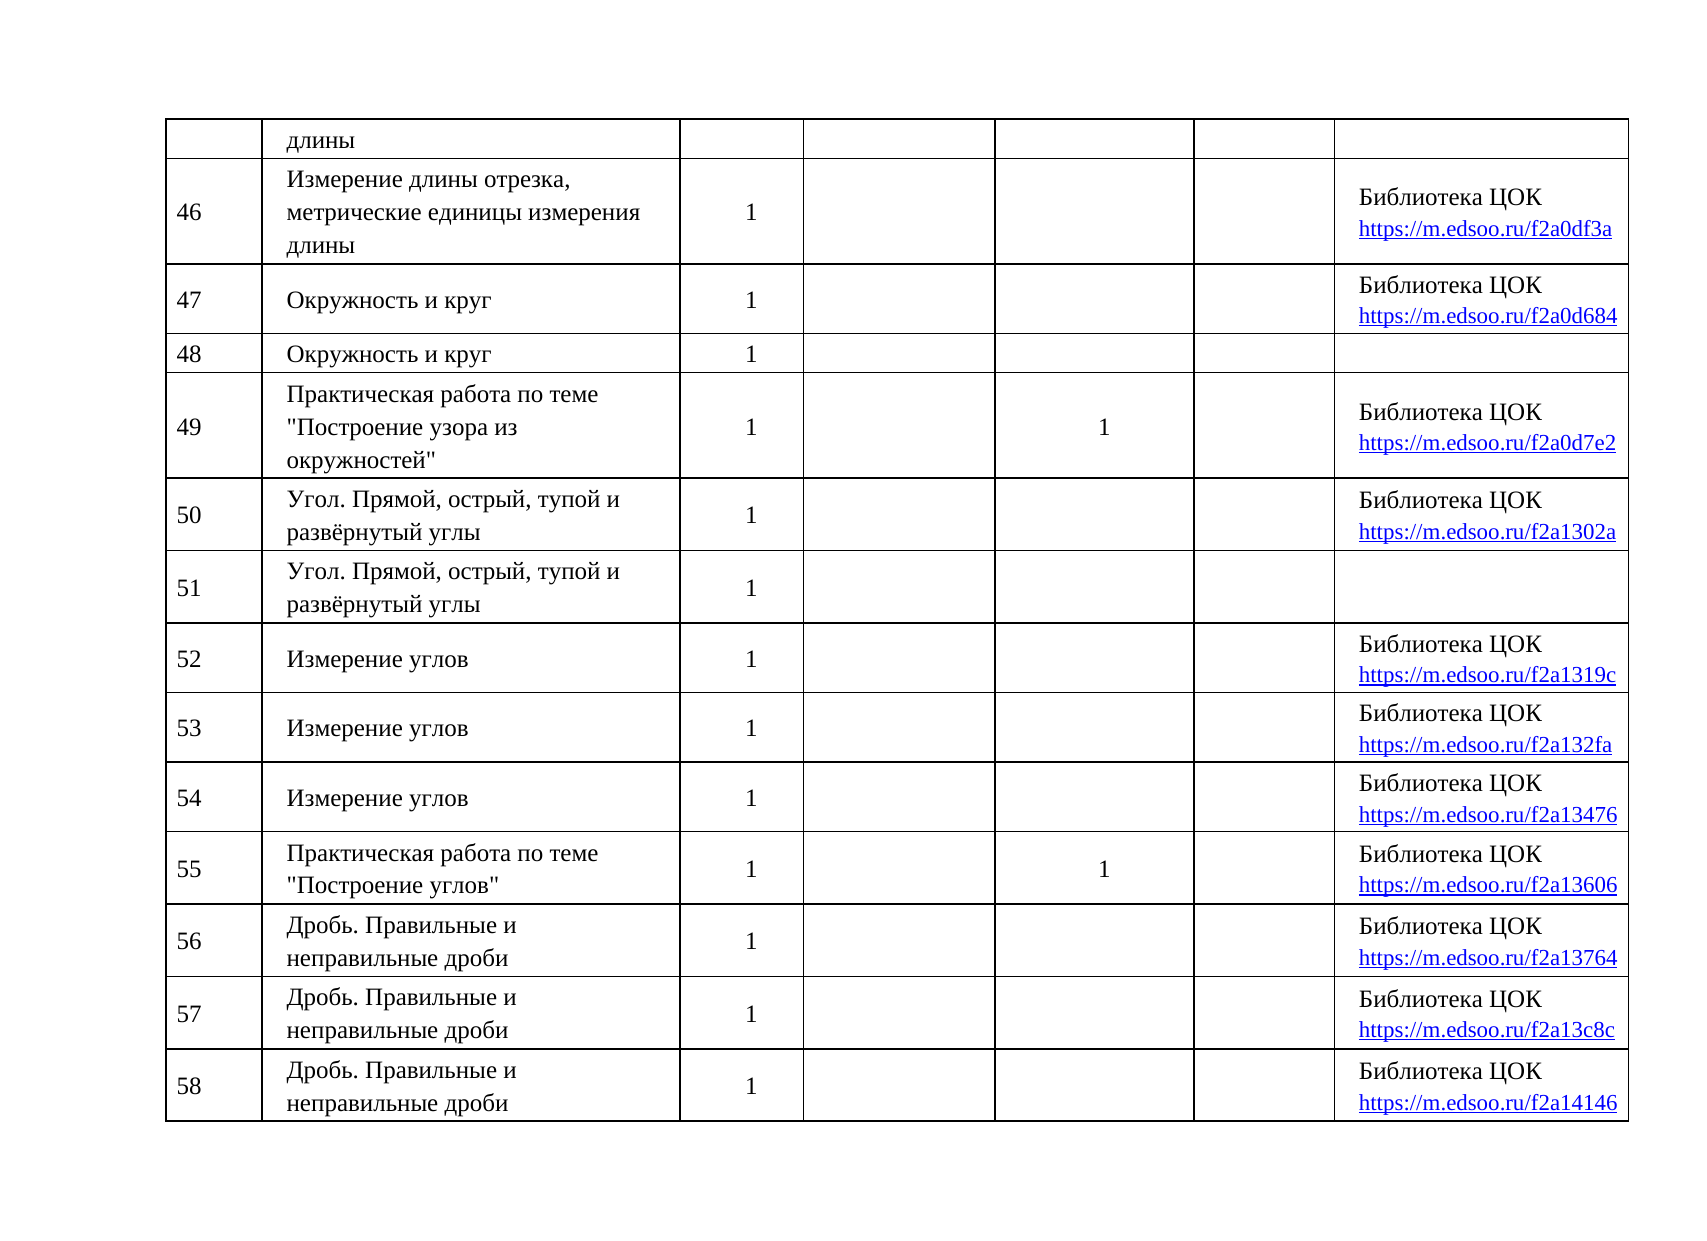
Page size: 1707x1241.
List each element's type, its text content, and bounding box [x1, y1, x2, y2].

table_cell [1195, 977, 1334, 1048]
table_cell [263, 1050, 679, 1120]
table_cell [1195, 1050, 1334, 1120]
table_cell 57 [167, 977, 261, 1048]
table_cell 1 [996, 373, 1193, 477]
table_cell [804, 479, 994, 550]
table_cell Библиотека ЦОК https://m.edsoo.ru/f2a1319c [1335, 624, 1628, 692]
table_cell [996, 1050, 1193, 1120]
table_cell 1 [681, 977, 803, 1048]
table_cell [263, 120, 679, 157]
table_cell Дробь. Правильные и неправильные дроби [263, 905, 679, 976]
table_cell Угол. Прямой, острый, тупой и развёрнутый углы [263, 551, 679, 622]
table_cell [804, 120, 994, 157]
table_cell [804, 159, 994, 263]
table_cell 1 [681, 693, 803, 761]
table_cell Практическая работа по теме "Построение узора из окружностей" [263, 373, 679, 477]
table_cell 48 [167, 334, 261, 372]
table_cell 1 [681, 479, 803, 550]
table_cell Библиотека ЦОК https://m.edsoo.ru/f2a13476 [1335, 763, 1628, 831]
table_cell Библиотека ЦОК https://m.edsoo.ru/f2a13c8c [1335, 977, 1628, 1048]
table_cell [1195, 373, 1334, 477]
table_cell [1335, 551, 1628, 622]
table_cell 45 [167, 120, 261, 157]
table_cell 52 [167, 624, 261, 692]
table_cell 55 [167, 832, 261, 903]
table_cell 1 [681, 265, 803, 332]
table_cell Библиотека ЦОК https://m.edsoo.ru/f2a0d684 [1335, 265, 1628, 332]
table_cell Измерение углов [263, 693, 679, 761]
table_cell Библиотека ЦОК https://m.edsoo.ru/f2a13764 [1335, 905, 1628, 976]
table_cell Библиотека ЦОК https://m.edsoo.ru/f2a0d7e2 [1335, 373, 1628, 477]
table_cell 1 [681, 832, 803, 903]
table_cell [804, 265, 994, 332]
table_cell [996, 479, 1193, 550]
table_cell [996, 905, 1193, 976]
table_cell Окружность и круг [263, 334, 679, 372]
table_cell [996, 551, 1193, 622]
table_cell Библиотека ЦОК https://m.edsoo.ru/f2a132fa [1335, 693, 1628, 761]
table_cell Библиотека ЦОК https://m.edsoo.ru/f2a1302a [1335, 479, 1628, 550]
table_cell [804, 624, 994, 692]
table_cell [804, 832, 994, 903]
table_cell [1195, 479, 1334, 550]
table_cell Библиотека ЦОК https://m.edsoo.ru/f2a13606 [1335, 832, 1628, 903]
table_cell Практическая работа по теме "Построение углов" [263, 832, 679, 903]
table_cell 1 [681, 905, 803, 976]
table_cell [804, 763, 994, 831]
table_cell [996, 624, 1193, 692]
table_cell [804, 977, 994, 1048]
table_cell [996, 693, 1193, 761]
table_cell [804, 551, 994, 622]
table_cell 53 [167, 693, 261, 761]
table_cell [1195, 905, 1334, 976]
table_cell [996, 159, 1193, 263]
table_cell 1 [681, 624, 803, 692]
table_cell [1195, 551, 1334, 622]
table_cell Измерение углов [263, 763, 679, 831]
table_cell 1 [681, 159, 803, 263]
table_cell [1335, 334, 1628, 372]
table_cell [804, 1050, 994, 1120]
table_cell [263, 159, 679, 263]
table_cell Библиотека ЦОК https://m.edsoo.ru/f2a0df3a [1335, 159, 1628, 263]
table_cell 1 [681, 1050, 803, 1120]
table_cell [1195, 265, 1334, 332]
table_cell 1 [681, 763, 803, 831]
table_cell [804, 905, 994, 976]
table_cell 1 [681, 373, 803, 477]
table_cell [996, 763, 1193, 831]
table_cell 49 [167, 373, 261, 477]
table_cell 51 [167, 551, 261, 622]
table_cell [804, 693, 994, 761]
table_cell [1195, 120, 1334, 157]
table_cell Дробь. Правильные и неправильные дроби [263, 977, 679, 1048]
table_cell Библиотека ЦОК https://m.edsoo.ru/f2a14146 [1335, 1050, 1628, 1120]
table_cell 50 [167, 479, 261, 550]
table_cell [996, 265, 1193, 332]
table_cell 1 [681, 120, 803, 157]
table_cell [996, 120, 1193, 157]
table_cell [1195, 693, 1334, 761]
table_cell 1 [996, 832, 1193, 903]
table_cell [1335, 120, 1628, 157]
table_cell [1195, 624, 1334, 692]
table_cell 1 [681, 334, 803, 372]
table_cell 54 [167, 763, 261, 831]
table_cell [804, 373, 994, 477]
table_cell [804, 334, 994, 372]
table_cell [996, 334, 1193, 372]
table_cell 47 [167, 265, 261, 332]
table_cell Угол. Прямой, острый, тупой и развёрнутый углы [263, 479, 679, 550]
table_cell 56 [167, 905, 261, 976]
table_cell Окружность и круг [263, 265, 679, 332]
table_cell [1195, 159, 1334, 263]
table_cell [996, 977, 1193, 1048]
table_cell [1195, 763, 1334, 831]
table_cell Измерение углов [263, 624, 679, 692]
table_cell [1195, 832, 1334, 903]
table_cell 1 [681, 551, 803, 622]
table_cell 46 [167, 159, 261, 263]
table_cell 58 [167, 1050, 261, 1120]
table_cell [1195, 334, 1334, 372]
